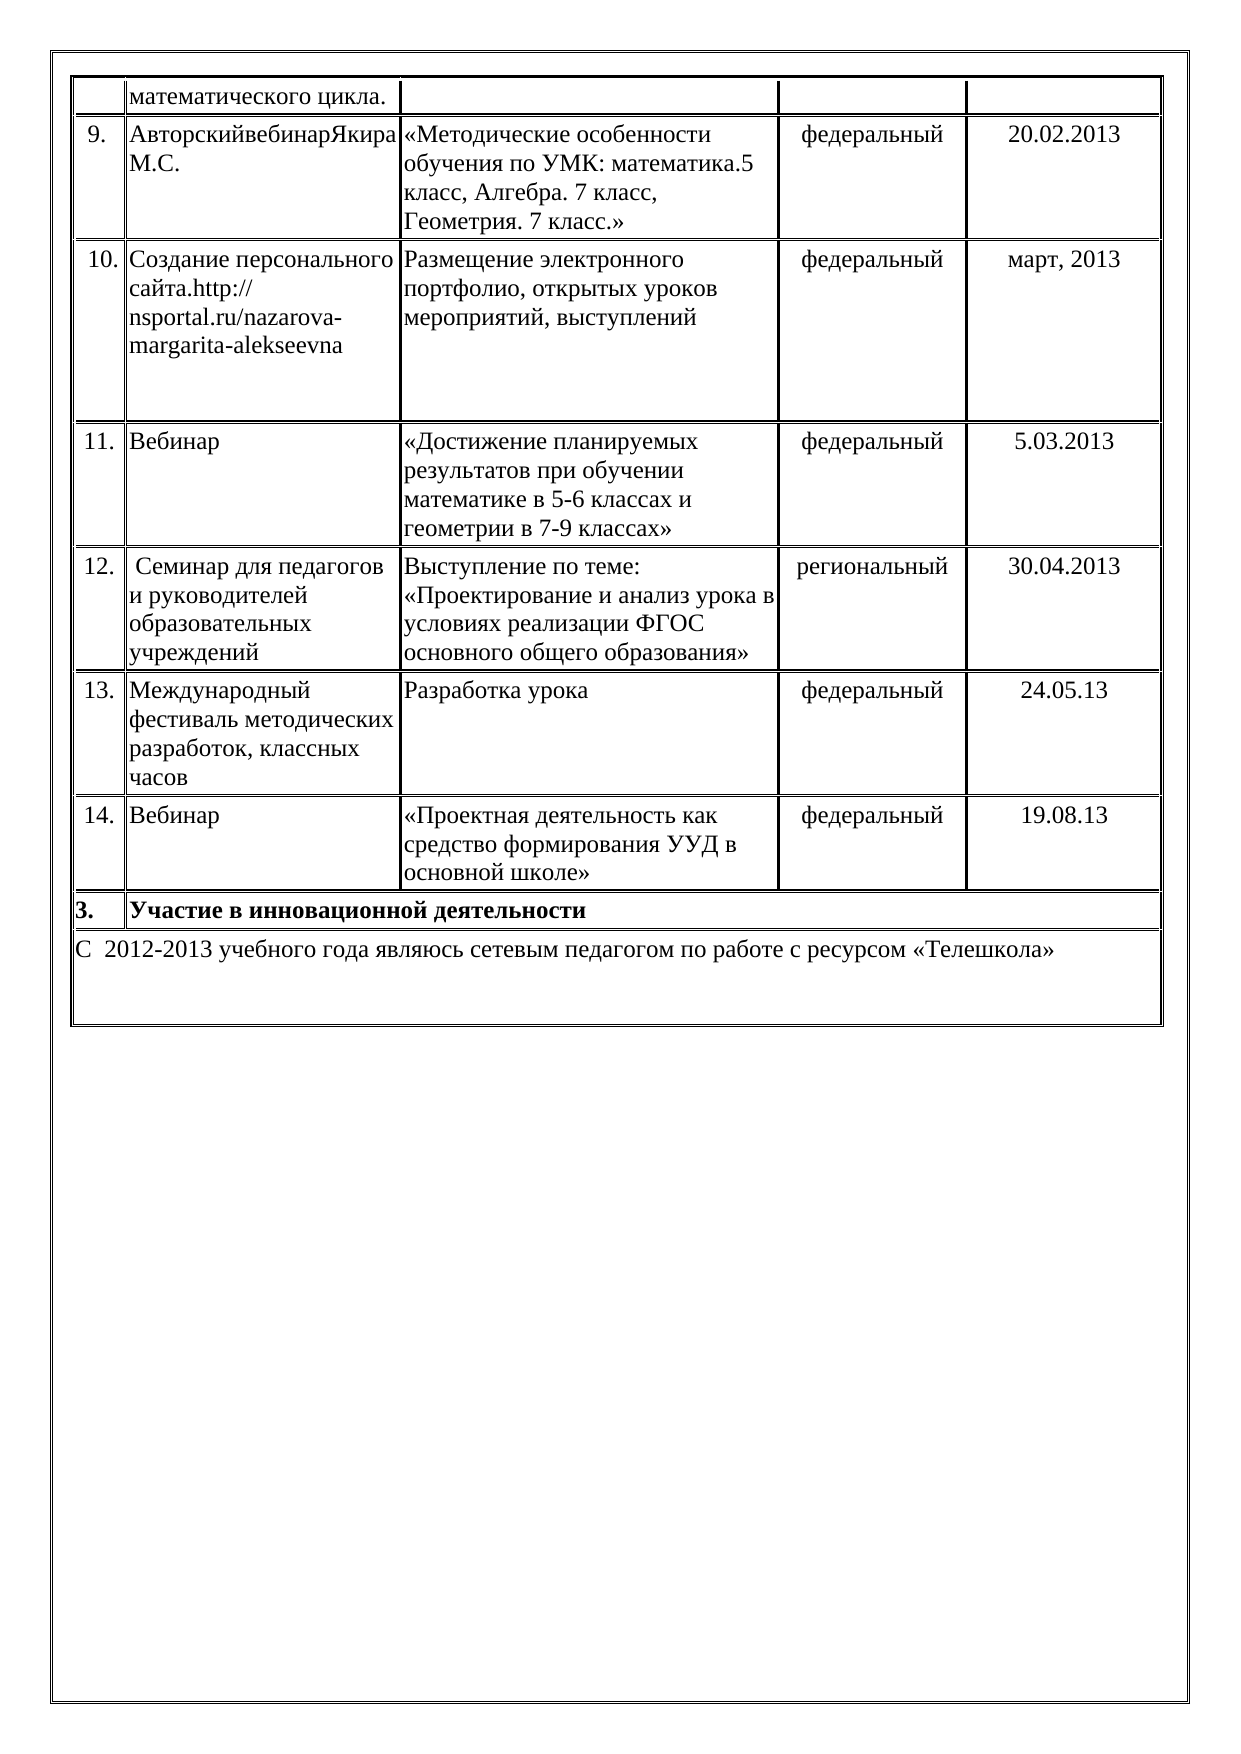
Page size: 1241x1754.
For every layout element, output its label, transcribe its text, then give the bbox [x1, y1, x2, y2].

table_cell «Достижение планируемых результатов при обучении математике в 5-6 классах и геометрии в 7-9 классах» [402, 424, 777, 544]
table_cell 11. [74, 420, 124, 544]
table_cell школьный [778, 78, 966, 113]
table_cell федеральный [780, 424, 965, 544]
table_cell 3.12.2012 [966, 78, 1160, 113]
table_cell 24.05.13 [968, 669, 1161, 793]
table_cell 10. [72, 238, 126, 420]
table_cell 14. [74, 794, 124, 889]
table_cell Международный фестиваль методических разработок, классных часов [127, 673, 399, 793]
table_cell 30.04.2013 [968, 545, 1161, 669]
table_cell федеральный [780, 117, 965, 238]
table_cell федеральный [780, 673, 965, 793]
table_cell Разработка урока [402, 673, 777, 793]
table_cell региональный [780, 548, 965, 669]
table_cell Выступление по теме: «Проектирование и анализ урока в условиях реализации ФГОС основного общего образования» [402, 548, 777, 669]
table_cell 20.02.2013 [968, 113, 1161, 238]
table_cell Создание персонального сайта.http:// nsportal.ru/nazarova-margarita-alekseevna [127, 241, 399, 420]
table_cell Семинар для педагогов и руководителей образовательных учреждений [127, 548, 399, 669]
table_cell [400, 78, 778, 113]
table_cell Участие в инновационной деятельности [127, 889, 1161, 927]
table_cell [126, 78, 400, 113]
table_cell Вебинар [127, 424, 399, 544]
table_cell Вебинар [127, 797, 399, 889]
table_cell 8. [74, 78, 126, 113]
table_cell 19.08.13 [968, 794, 1161, 889]
table_cell С 2012-2013 учебного года являюсь сетевым педагогом по работе с ресурсом «Телешкола» [74, 928, 1161, 1024]
table_cell 13. [74, 669, 124, 793]
table_cell АвторскийвебинарЯкира М.С. [127, 117, 399, 238]
table_cell 3. [74, 889, 124, 927]
table_cell «Методические особенности обучения по УМК: математика.5 класс, Алгебра. 7 класс, Геометрия. 7 класс.» [402, 117, 777, 238]
table_cell март, 2013 [966, 238, 1162, 420]
table_cell Размещение электронного портфолио, открытых уроков мероприятий, выступлений [402, 241, 777, 420]
table_cell 9. [74, 113, 124, 238]
table_cell 5.03.2013 [968, 420, 1161, 544]
table_cell 12. [74, 545, 124, 669]
table_cell федеральный [780, 241, 965, 420]
table_cell федеральный [780, 797, 965, 889]
table_cell «Проектная деятельность как средство формирования УУД в основной школе» [402, 797, 777, 889]
